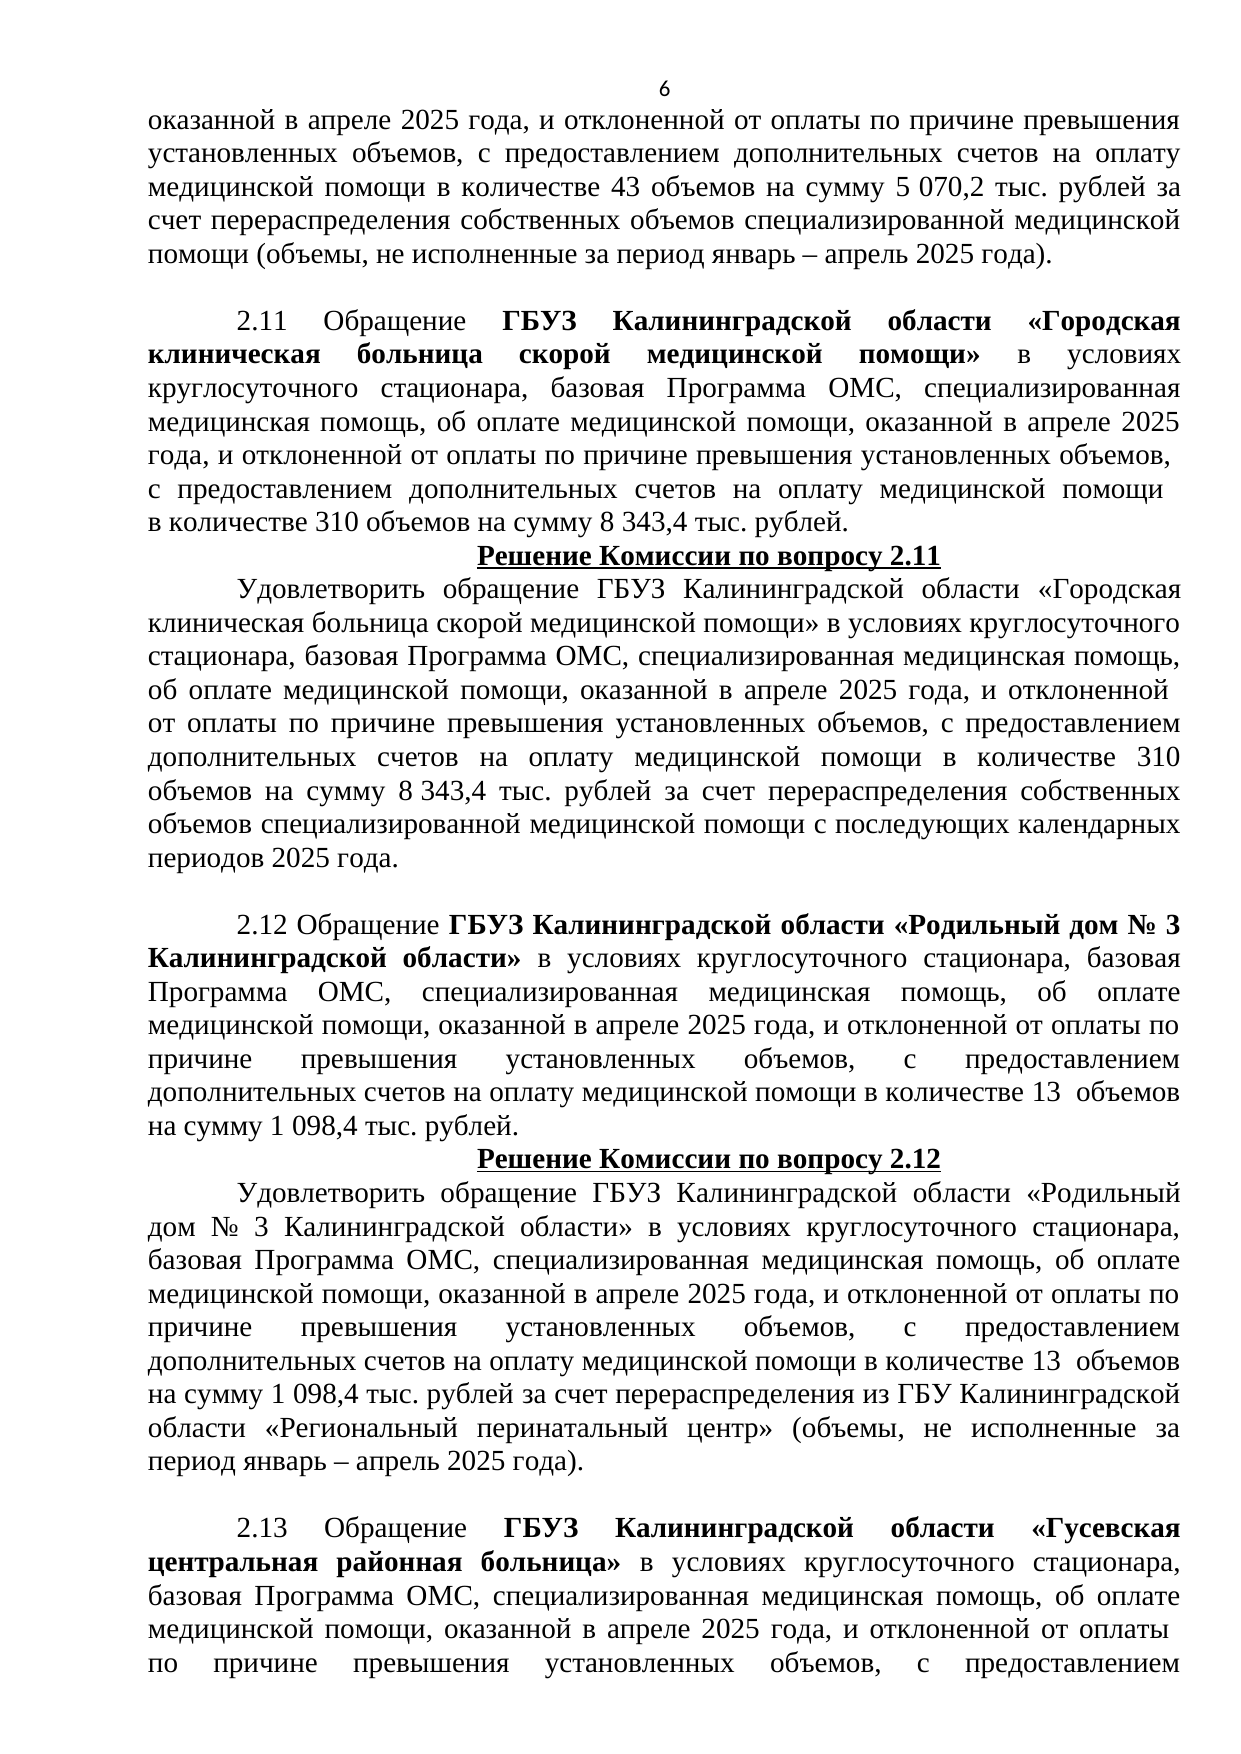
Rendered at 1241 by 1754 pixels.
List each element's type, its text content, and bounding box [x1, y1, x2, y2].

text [148, 102, 1181, 269]
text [148, 1511, 1181, 1678]
text 2.11 Обращение ГБУЗ Калининградской области «Городская клиническая больница скорой медицинской помощи» в условиях круглосуточного стационара, базовая Программа ОМС, специализированная медицинская помощь, об оплате медицинской помощи, оказанной в апреле 2025 года, и отклоненной от оплаты по причине превышения установленных объемов, с предоставлением дополнительных счетов на оплату медицинской помощи в количестве 310 объемов на сумму 8 343,4 тыс. рублей. [148, 303, 1181, 538]
text Удовлетворить обращение ГБУЗ Калининградской области «Родильный дом № 3 Калининградской области» в условиях круглосуточного стационара, базовая Программа ОМС, специализированная медицинская помощь, об оплате медицинской помощи, оказанной в апреле 2025 года, и отклоненной от оплаты по причине превышения установленных объемов, с предоставлением дополнительных счетов на оплату медицинской помощи в количестве 13 объемов на сумму 1 098,4 тыс. рублей за счет перераспределения из ГБУ Калининградской области «Региональный перинатальный центр» (объемы, не исполненные за период январь – апрель 2025 года). [148, 1175, 1181, 1477]
text 2.12 Обращение ГБУЗ Калининградской области «Родильный дом № 3 Калининградской области» в условиях круглосуточного стационара, базовая Программа ОМС, специализированная медицинская помощь, об оплате медицинской помощи, оказанной в апреле 2025 года, и отклоненной от оплаты по причине превышения установленных объемов, с предоставлением дополнительных счетов на оплату медицинской помощи в количестве 13 объемов на сумму 1 098,4 тыс. рублей. [148, 907, 1181, 1142]
text Решение Комиссии по вопросу 2.11 [148, 538, 1181, 571]
text Решение Комиссии по вопросу 2.12 [148, 1142, 1181, 1175]
text Удовлетворить обращение ГБУЗ Калининградской области «Городская клиническая больница скорой медицинской помощи» в условиях круглосуточного стационара, базовая Программа ОМС, специализированная медицинская помощь, об оплате медицинской помощи, оказанной в апреле 2025 года, и отклоненной от оплаты по причине превышения установленных объемов, с предоставлением дополнительных счетов на оплату медицинской помощи в количестве 310 объемов на сумму 8 343,4 тыс. рублей за счет перераспределения собственных объемов специализированной медицинской помощи с последующих календарных периодов 2025 года. [148, 571, 1181, 873]
